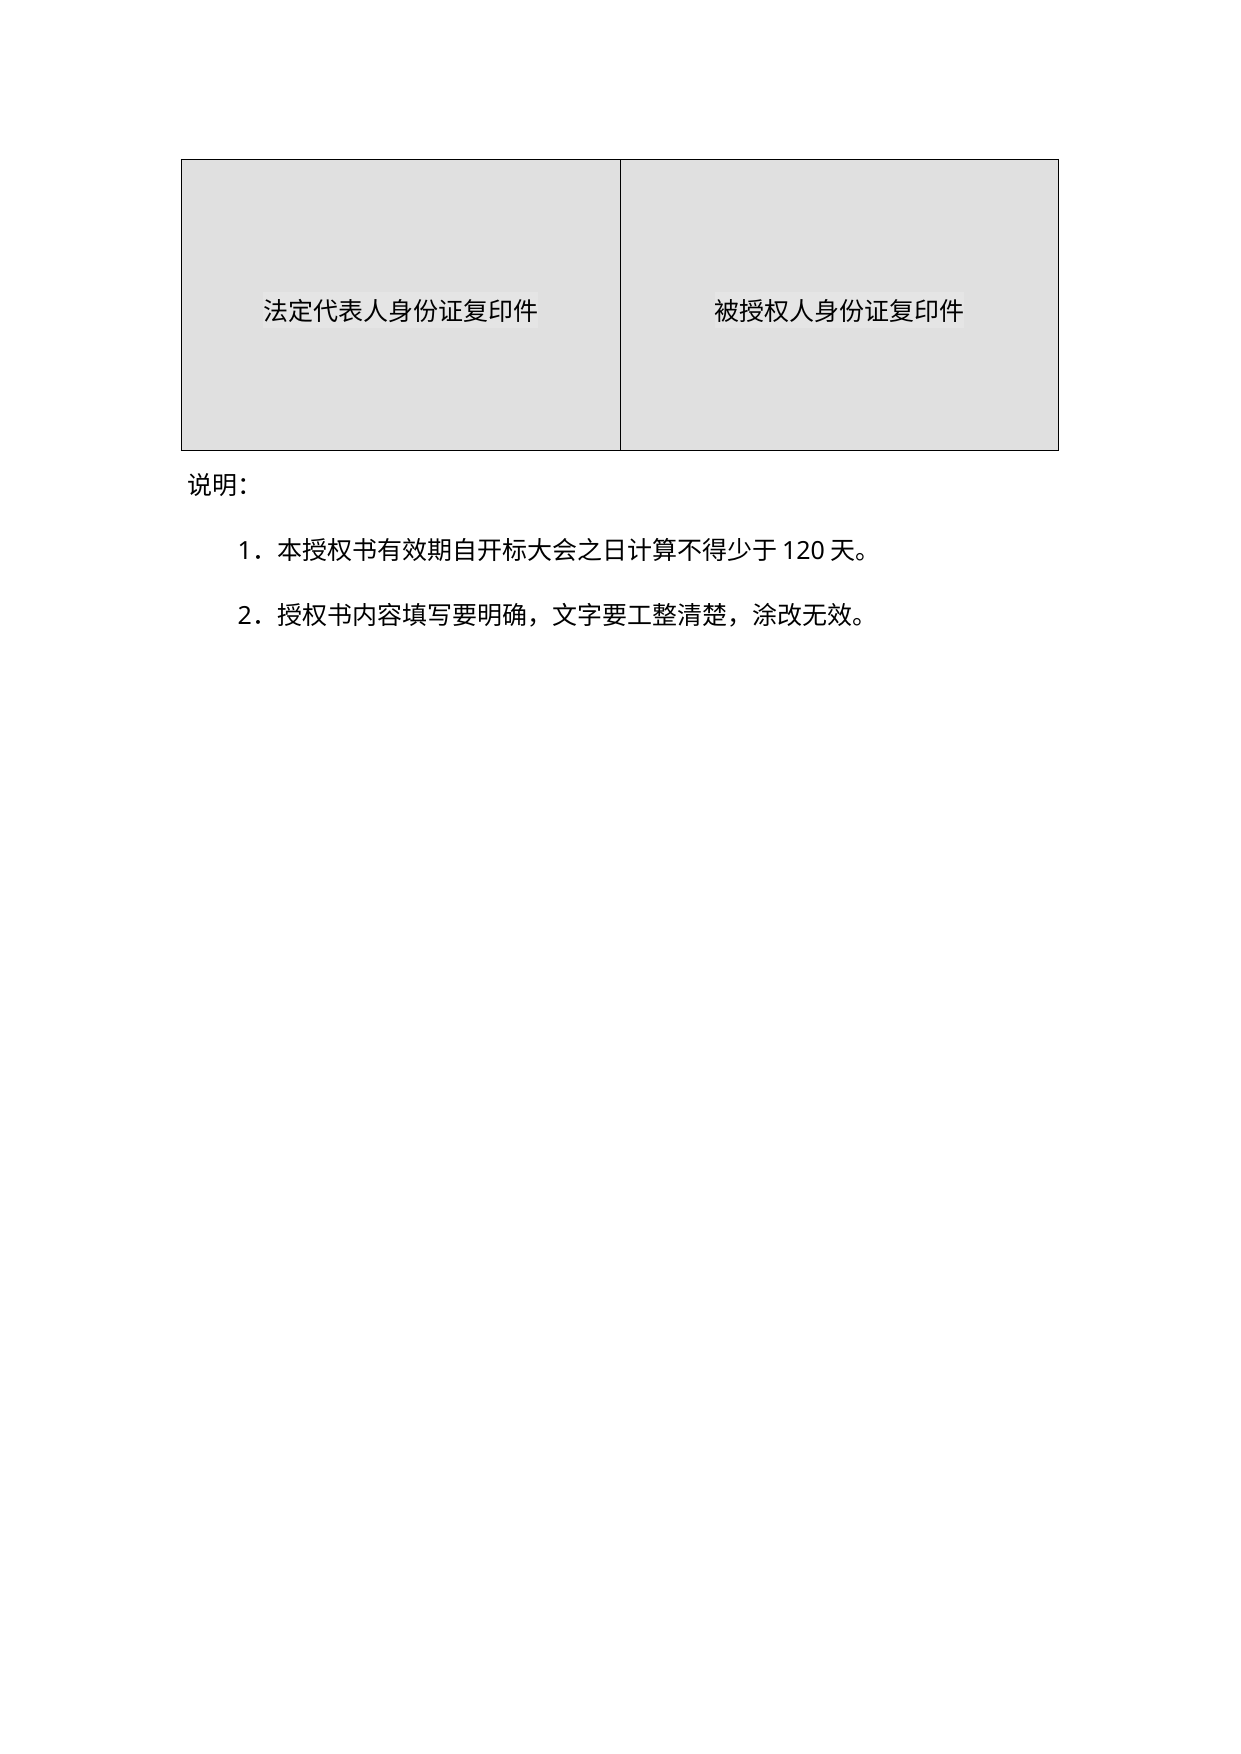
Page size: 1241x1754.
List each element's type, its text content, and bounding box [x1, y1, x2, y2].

text 说明： [187, 451, 1053, 516]
text 2．授权书内容填写要明确，文字要工整清楚，涂改无效。 [187, 581, 1053, 646]
table_cell 被授权人身份证复印件 [621, 160, 1058, 450]
table_cell 法定代表人身份证复印件 [182, 160, 620, 450]
text 1．本授权书有效期自开标大会之日计算不得少于120天。 [187, 516, 1053, 581]
